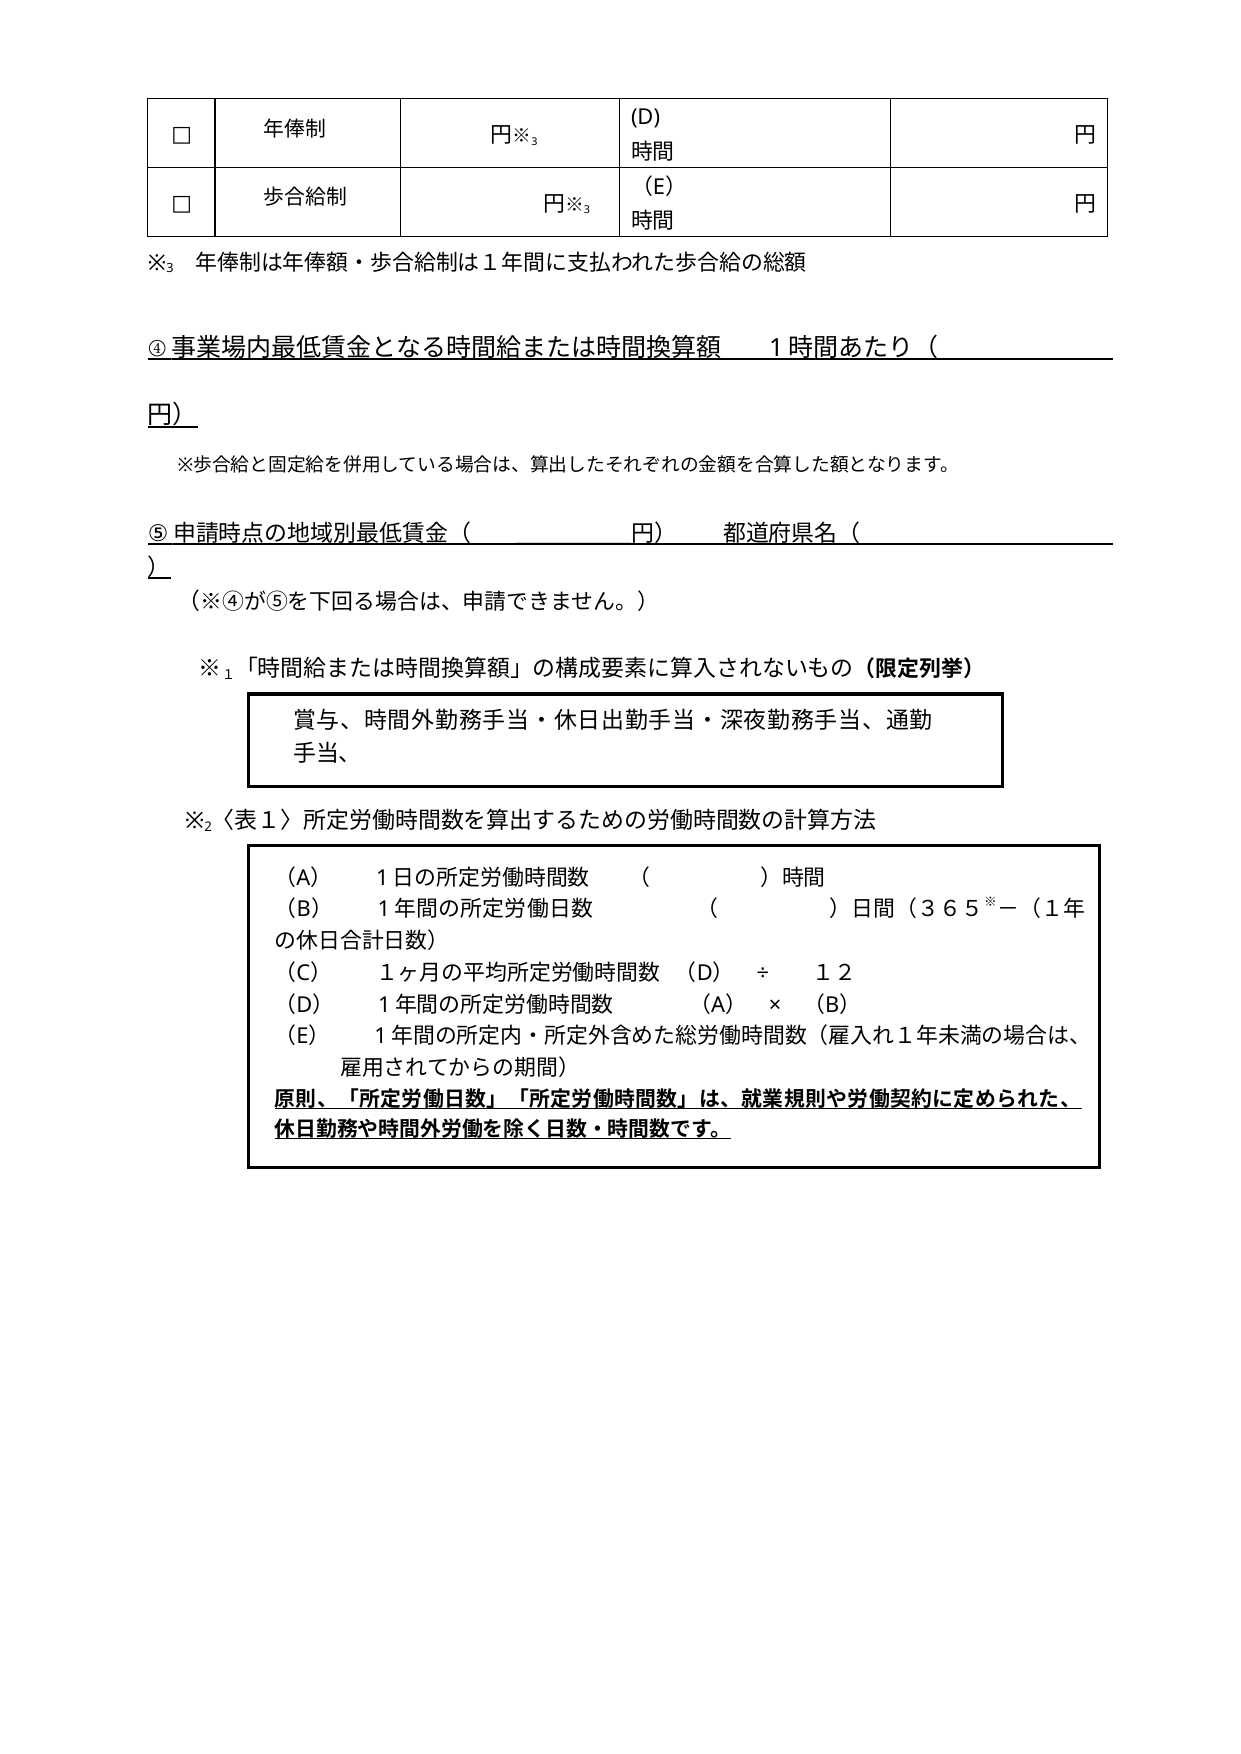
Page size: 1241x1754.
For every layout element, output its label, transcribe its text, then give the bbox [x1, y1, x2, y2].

table_cell (D) 時間 [620, 99, 890, 167]
table_cell 円 [891, 168, 1107, 236]
text 事業場内最低賃金となる時間給または時間換算額 1時間あたり（ 円） [148, 311, 1122, 447]
table_cell 円※3 [401, 99, 619, 167]
table_cell 円※3 [401, 168, 619, 236]
table_cell （E） 時間 [620, 168, 890, 236]
text ⑤申請時点の地域別最低賃金（ ＿＿＿＿＿円） 都道府県名（ ） [148, 514, 1122, 582]
table_cell 年俸制 [216, 99, 400, 167]
text ※歩合給と固定給を併用している場合は、算出したそれぞれの金額を合算した額となります。 [167, 447, 1122, 481]
table_cell 円 [891, 99, 1107, 167]
table_cell 歩合給制 [216, 168, 400, 236]
text ※3 年俸制は年俸額・歩合給制は１年間に支払われた歩合給の総額 [148, 244, 1122, 277]
list ※2〈表１〉所定労働時間数を算出するための労働時間数の計算方法 [185, 802, 1122, 836]
table_cell [148, 99, 214, 167]
table_cell [148, 168, 214, 236]
text （※④が⑤を下回る場合は、申請できません。） [148, 582, 1122, 616]
text ※１「時間給または時間換算額」の構成要素に算入されないもの（限定列挙） [148, 650, 1122, 684]
